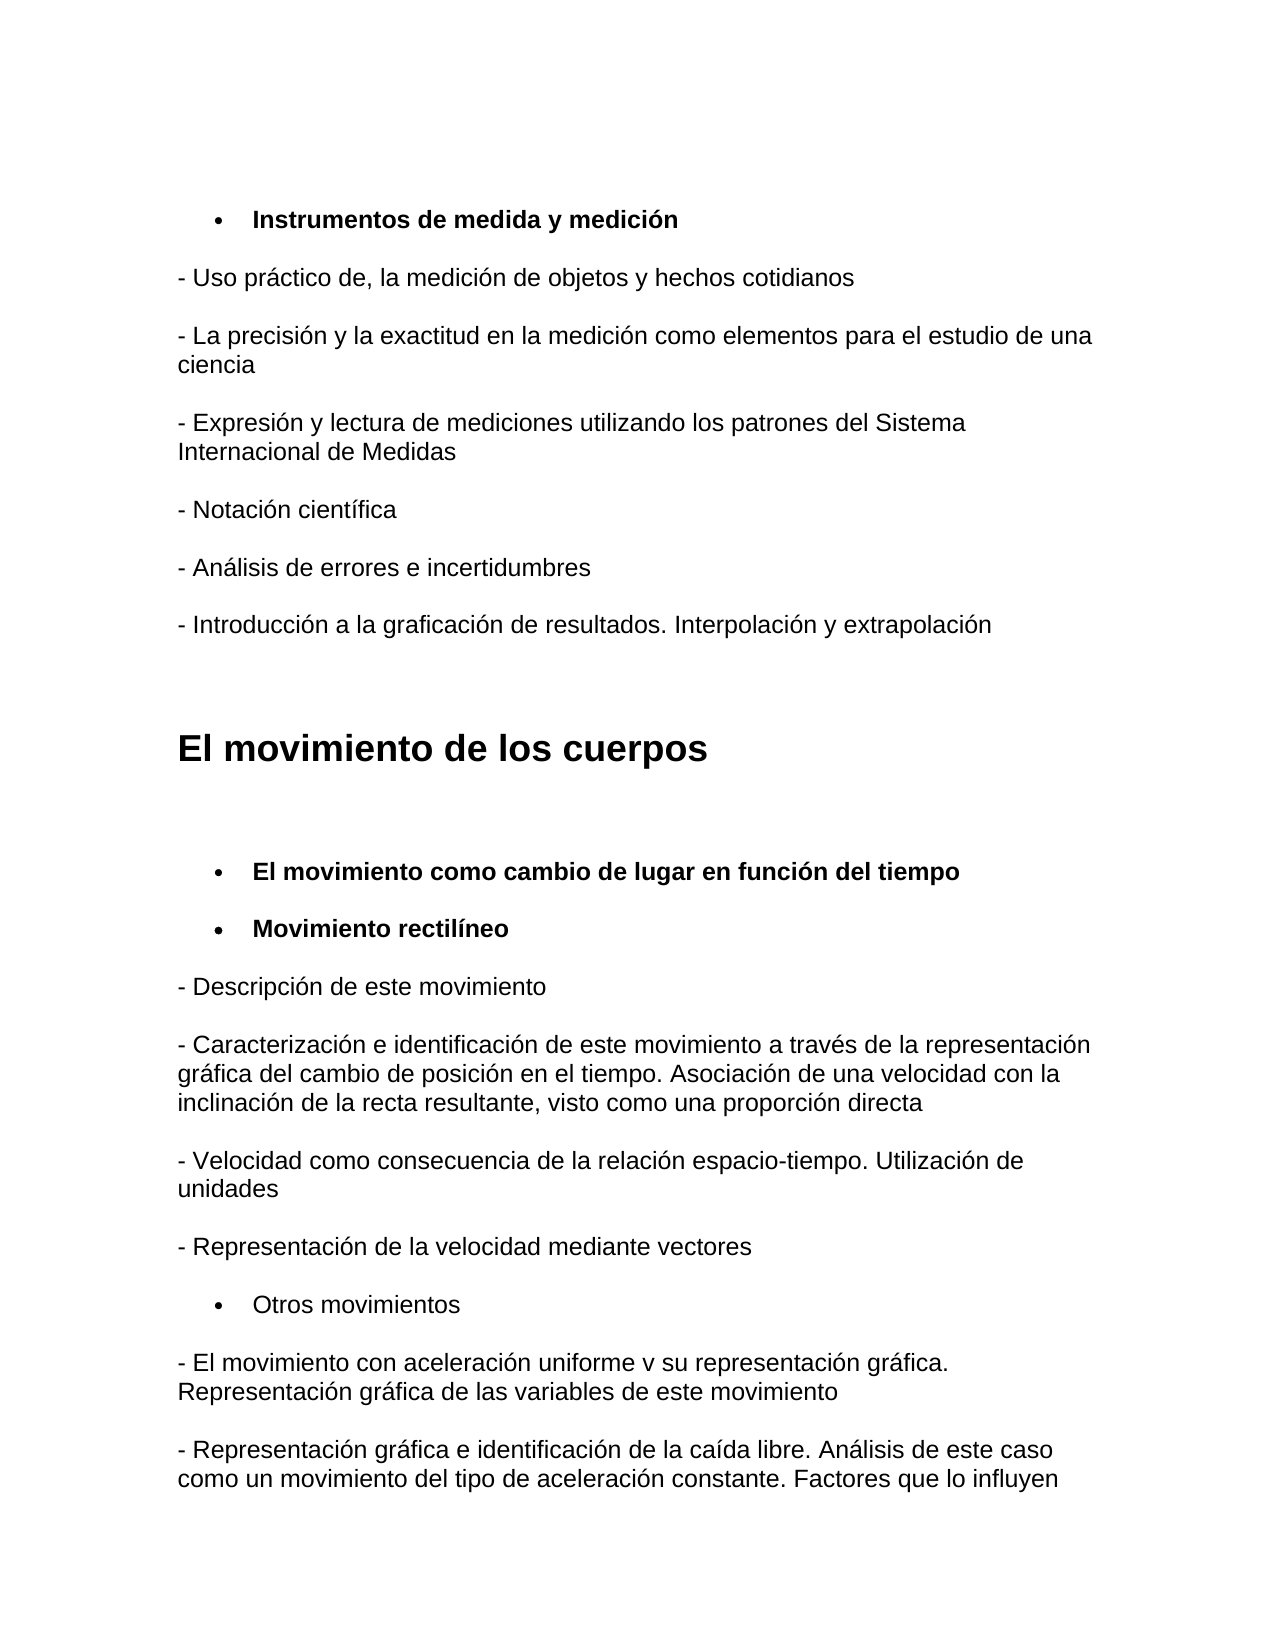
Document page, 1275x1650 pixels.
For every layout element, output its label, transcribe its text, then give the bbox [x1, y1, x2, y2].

text - El movimiento con aceleración uniforme v su representación gráfica. Representación gráfica de las variables de este movimiento [177, 1348, 1098, 1406]
list Movimiento rectilíneo [215, 914, 1098, 943]
text - Introducción a la graficación de resultados. Interpolación y extrapolación [177, 611, 1098, 639]
text - Velocidad como consecuencia de la relación espacio-tiempo. Utilización de unidades [177, 1146, 1098, 1203]
text - La precisión y la exactitud en la medición como elementos para el estudio de una ciencia [177, 321, 1098, 379]
text - Caracterización e identificación de este movimiento a través de la representación gráfica del cambio de posición en el tiempo. Asociación de una velocidad con la inclinación de la recta resultante, visto como una proporción directa [177, 1030, 1098, 1117]
list Otros movimientos [215, 1290, 1098, 1319]
text - Representación gráfica e identificación de la caída libre. Análisis de este caso como un movimiento del tipo de aceleración constante. Factores que lo influyen [177, 1435, 1098, 1492]
text - Descripción de este movimiento [177, 972, 1098, 1001]
list Instrumentos de medida y medición [215, 206, 1098, 234]
text - Análisis de errores e incertidumbres [177, 553, 1098, 581]
text - Expresión y lectura de mediciones utilizando los patrones del Sistema Internacional de Medidas [177, 408, 1098, 466]
text - Notación científica [177, 495, 1098, 523]
text - Uso práctico de, la medición de objetos y hechos cotidianos [177, 263, 1098, 292]
text El movimiento de los cuerpos [177, 726, 1098, 769]
list El movimiento como cambio de lugar en función del tiempo [215, 857, 1098, 885]
text - Representación de la velocidad mediante vectores [177, 1232, 1098, 1261]
